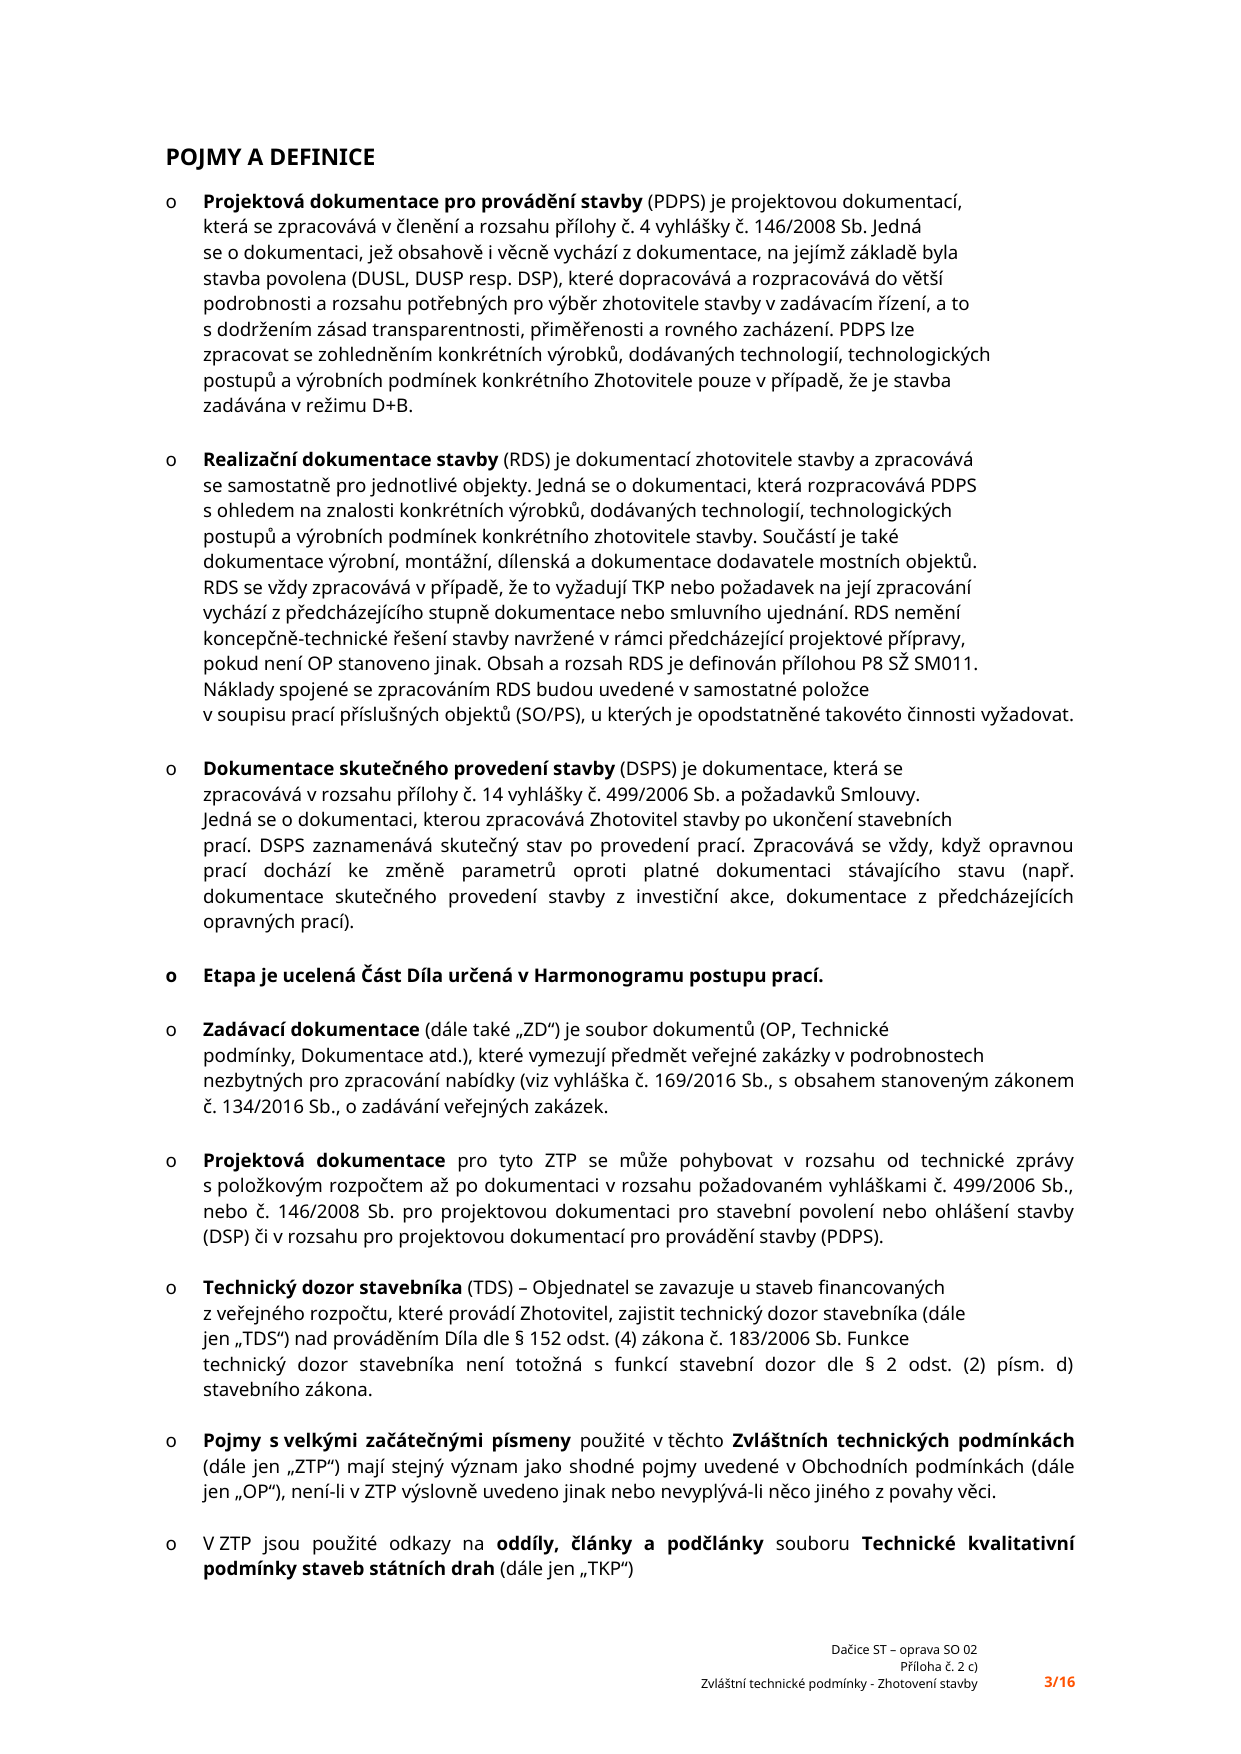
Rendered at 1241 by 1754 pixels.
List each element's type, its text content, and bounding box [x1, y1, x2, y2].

list Projektová dokumentace pro tyto ZTP se může pohybovat v rozsahu od technické zprávy s položkovým rozpočtem až po dokumentaci v rozsahu požadovaném vyhláškami č. 499/2006 Sb., nebo č. 146/2008 Sb. pro projektovou dokumentaci pro stavební povolení nebo ohlášení stavby (DSP) či v rozsahu pro projektovou dokumentací pro provádění stavby (PDPS). [165, 1147, 1075, 1249]
list Technický dozor stavebníka (TDS) – Objednatel se zavazuje u staveb financovaných [165, 1275, 1075, 1300]
text zpracovává v rozsahu přílohy č. 14 vyhlášky č. 499/2006 Sb. a požadavků Smlouvy. [203, 781, 1075, 807]
list Realizační dokumentace stavby (RDS) je dokumentací zhotovitele stavby a zpracovává [165, 446, 1075, 472]
text postupů a výrobních podmínek konkrétního zhotovitele stavby. Součástí je také [203, 523, 1075, 548]
list Zadávací dokumentace (dále také „ZD“) je soubor dokumentů (OP, Technické [165, 1017, 1075, 1042]
text vychází z předcházejícího stupně dokumentace nebo smluvního ujednání. RDS nemění [203, 599, 1075, 625]
text postupů a výrobních podmínek konkrétního Zhotovitele pouze v případě, že je stavba [165, 367, 1075, 392]
text koncepčně-technické řešení stavby navržené v rámci předcházející projektové přípravy, [203, 625, 1075, 651]
text stavba povolena (DUSL, DUSP resp. DSP), které dopracovává a rozpracovává do větší [165, 265, 1075, 290]
text nezbytných pro zpracování nabídky (viz vyhláška č. 169/2016 Sb., s obsahem stanoveným zákonem č. 134/2016 Sb., o zadávání veřejných zakázek. [203, 1068, 1075, 1119]
text RDS se vždy zpracovává v případě, že to vyžadují TKP nebo požadavek na její zpracování [203, 574, 1075, 599]
list V ZTP jsou použité odkazy na oddíly, články a podčlánky souboru Technické kvalitativní podmínky staveb státních drah (dále jen „TKP“) [165, 1530, 1075, 1581]
text se o dokumentaci, jež obsahově i věcně vychází z dokumentace, na jejímž základě byla [165, 239, 1075, 265]
list Pojmy s velkými začátečnými písmeny použité v těchto Zvláštních technických podmínkách (dále jen „ZTP“) mají stejný význam jako shodné pojmy uvedené v Obchodních podmínkách (dále jen „OP“), není-li v ZTP výslovně uvedeno jinak nebo nevyplývá-li něco jiného z povahy věci. [165, 1428, 1075, 1504]
text Jedná se o dokumentaci, kterou zpracovává Zhotovitel stavby po ukončení stavebních [203, 807, 1075, 832]
list Projektová dokumentace pro provádění stavby (PDPS) je projektovou dokumentací, [165, 188, 1075, 214]
list Dokumentace skutečného provedení stavby (DSPS) je dokumentace, která se [165, 756, 1075, 781]
text jen „TDS“) nad prováděním Díla dle § 152 odst. (4) zákona č. 183/2006 Sb. Funkce [203, 1326, 1075, 1351]
text v soupisu prací příslušných objektů (SO/PS), u kterých je opodstatněné takovéto činnosti vyžadovat. [203, 702, 1075, 727]
text technický dozor stavebníka není totožná s funkcí stavební dozor dle § 2 odst. (2) písm. d) stavebního zákona. [203, 1351, 1075, 1402]
text zadávána v režimu D+B. [165, 392, 1075, 418]
text prací. DSPS zaznamenává skutečný stav po provedení prací. Zpracovává se vždy, když opravnou prací dochází ke změně parametrů oproti platné dokumentaci stávajícího stavu (např. dokumentace skutečného provedení stavby z investiční akce, dokumentace z předcházejících opravných prací). [203, 832, 1075, 934]
text pokud není OP stanoveno jinak. Obsah a rozsah RDS je definován přílohou P8 SŽ SM011. [203, 651, 1075, 676]
text která se zpracovává v členění a rozsahu přílohy č. 4 vyhlášky č. 146/2008 Sb. Jedná [165, 214, 1075, 239]
text podmínky, Dokumentace atd.), které vymezují předmět veřejné zakázky v podrobnostech [203, 1042, 1075, 1068]
text podrobnosti a rozsahu potřebných pro výběr zhotovitele stavby v zadávacím řízení, a to [165, 290, 1075, 316]
text zpracovat se zohledněním konkrétních výrobků, dodávaných technologií, technologických [165, 341, 1075, 367]
text se samostatně pro jednotlivé objekty. Jedná se o dokumentaci, která rozpracovává PDPS [165, 472, 1075, 497]
text dokumentace výrobní, montážní, dílenská a dokumentace dodavatele mostních objektů. [203, 548, 1075, 574]
text s dodržením zásad transparentnosti, přiměřenosti a rovného zacházení. PDPS lze [165, 316, 1075, 341]
text s ohledem na znalosti konkrétních výrobků, dodávaných technologií, technologických [203, 497, 1075, 523]
text z veřejného rozpočtu, které provádí Zhotovitel, zajistit technický dozor stavebníka (dále [203, 1300, 1075, 1326]
text Náklady spojené se zpracováním RDS budou uvedené v samostatné položce [203, 676, 1075, 702]
list Etapa je ucelená Část Díla určená v Harmonogramu postupu prací. [165, 963, 1075, 988]
text Pojmy a definice [165, 141, 1075, 173]
